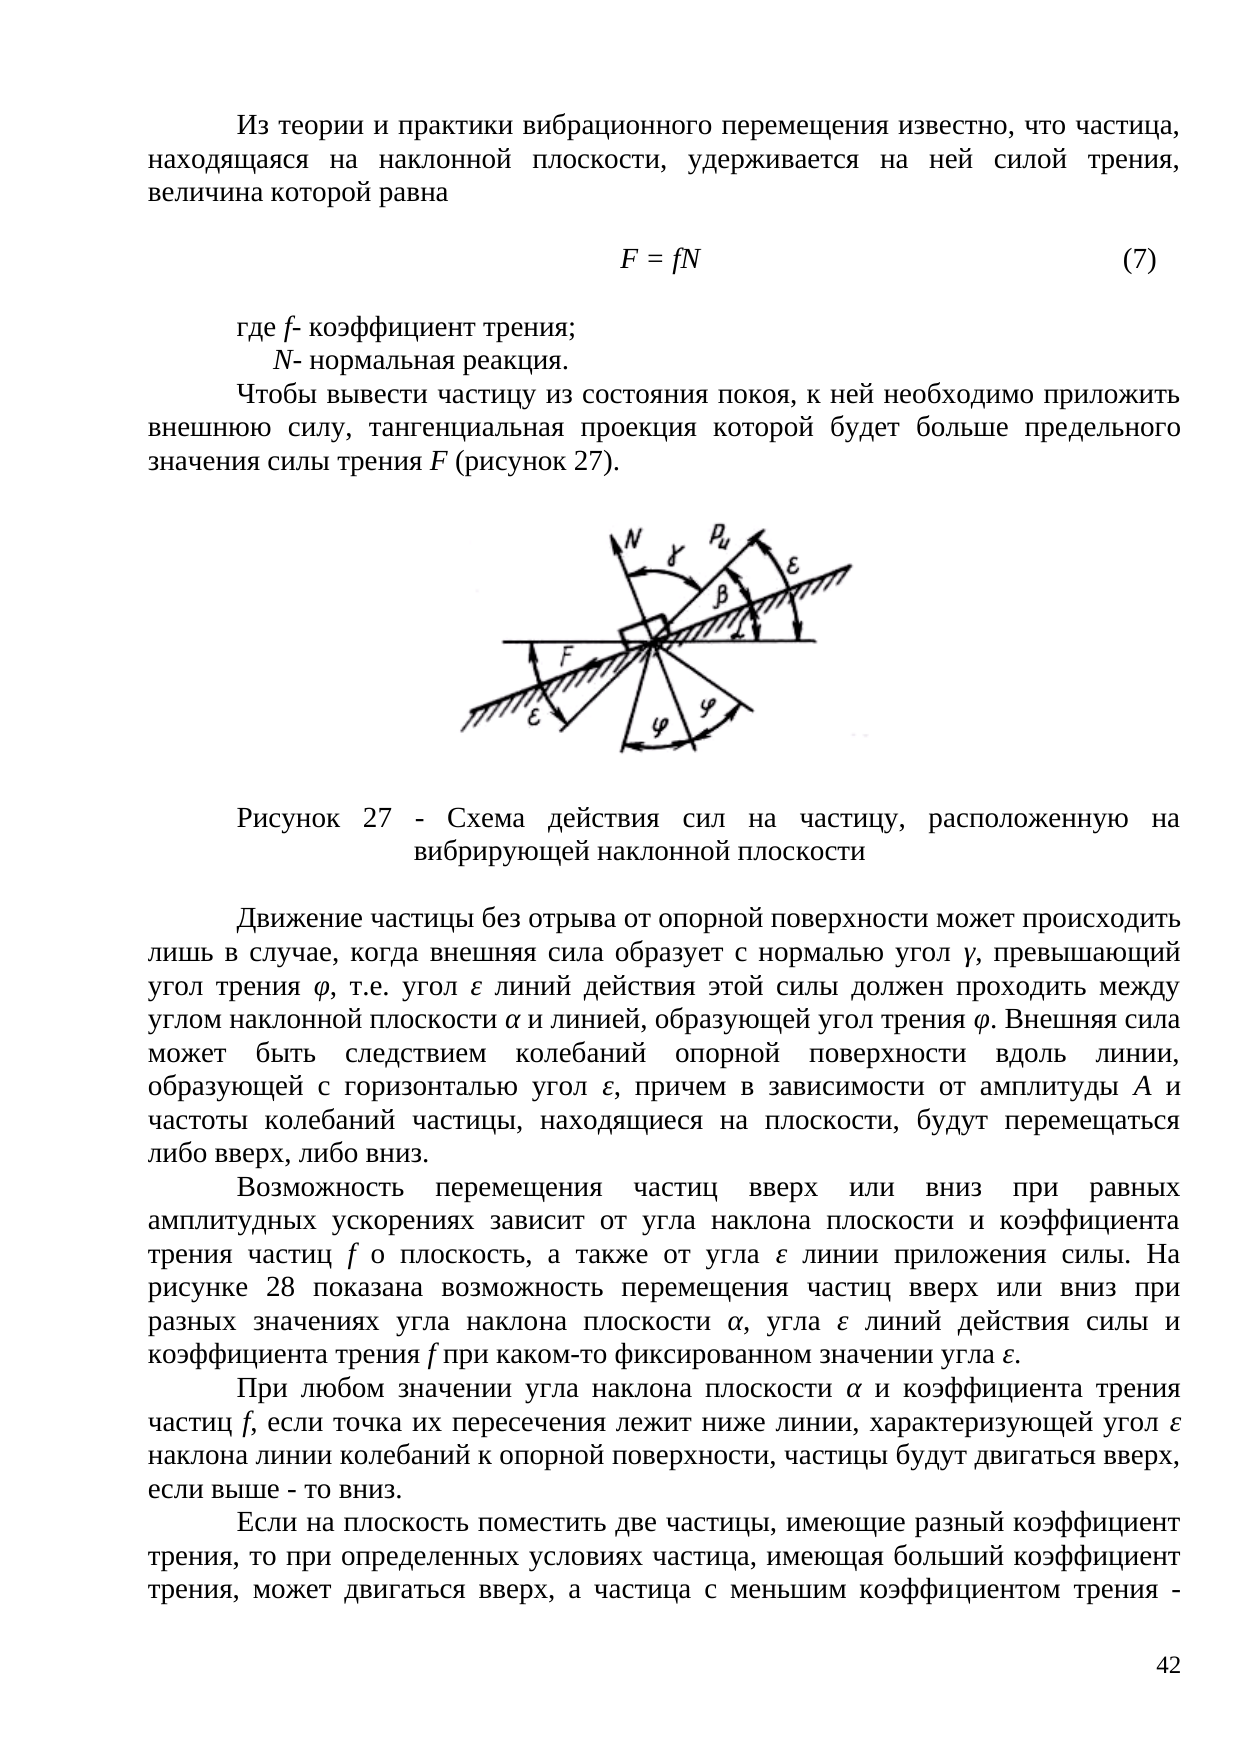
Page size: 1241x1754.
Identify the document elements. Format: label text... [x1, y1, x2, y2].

picture [457, 510, 872, 767]
text Рисунок 27 - Схема действия сил на частицу, расположенную на вибрирующей наклонной плоскости [236, 800, 1181, 867]
text Чтобы вывести частицу из состояния покоя, к ней необходимо приложить внешнюю силу, тангенциальная проекция которой будет больше предельного значения силы трения F (рисунок 27). [148, 376, 1181, 476]
text Из теории и практики вибрационного перемещения известно, что частица, находящаяся на наклонной плоскости, удерживается на ней силой трения, величина которой равна [148, 107, 1181, 208]
text При любом значении угла наклона плоскости α и коэффициента трения частиц f, если точка их пересечения лежит ниже линии, характеризующей угол ε наклона линии колебаний к опорной поверхности, частицы будут двигаться вверх, если выше - то вниз. [148, 1370, 1181, 1504]
text F = fN (7) [148, 242, 1181, 275]
text N- нормальная реакция. [148, 342, 1181, 376]
text где f- коэффициент трения; [148, 309, 1181, 342]
text Движение частицы без отрыва от опорной поверхности может происходить лишь в случае, когда внешняя сила образует с нормалью угол γ, превышающий угол трения φ, т.е. угол ε линий действия этой силы должен проходить между углом наклонной плоскости α и линией, образующей угол трения φ. Внешняя сила может быть следствием колебаний опорной поверхности вдоль линии, образующей с горизонталью угол ε, причем в зависимости от амплитуды А и частоты колебаний частицы, находящиеся на плоскости, будут перемещаться либо вверх, либо вниз. [148, 901, 1181, 1169]
text Возможность перемещения частиц вверх или вниз при равных амплитудных ускорениях зависит от угла наклона плоскости и коэффициента трения частиц f о плоскость, а также от угла ε линии приложения силы. На рисунке 28 показана возможность перемещения частиц вверх или вниз при разных значениях угла наклона плоскости α, угла ε линий действия силы и коэффициента трения f при каком-то фиксированном значении угла ε. [148, 1169, 1181, 1370]
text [148, 1504, 1181, 1605]
